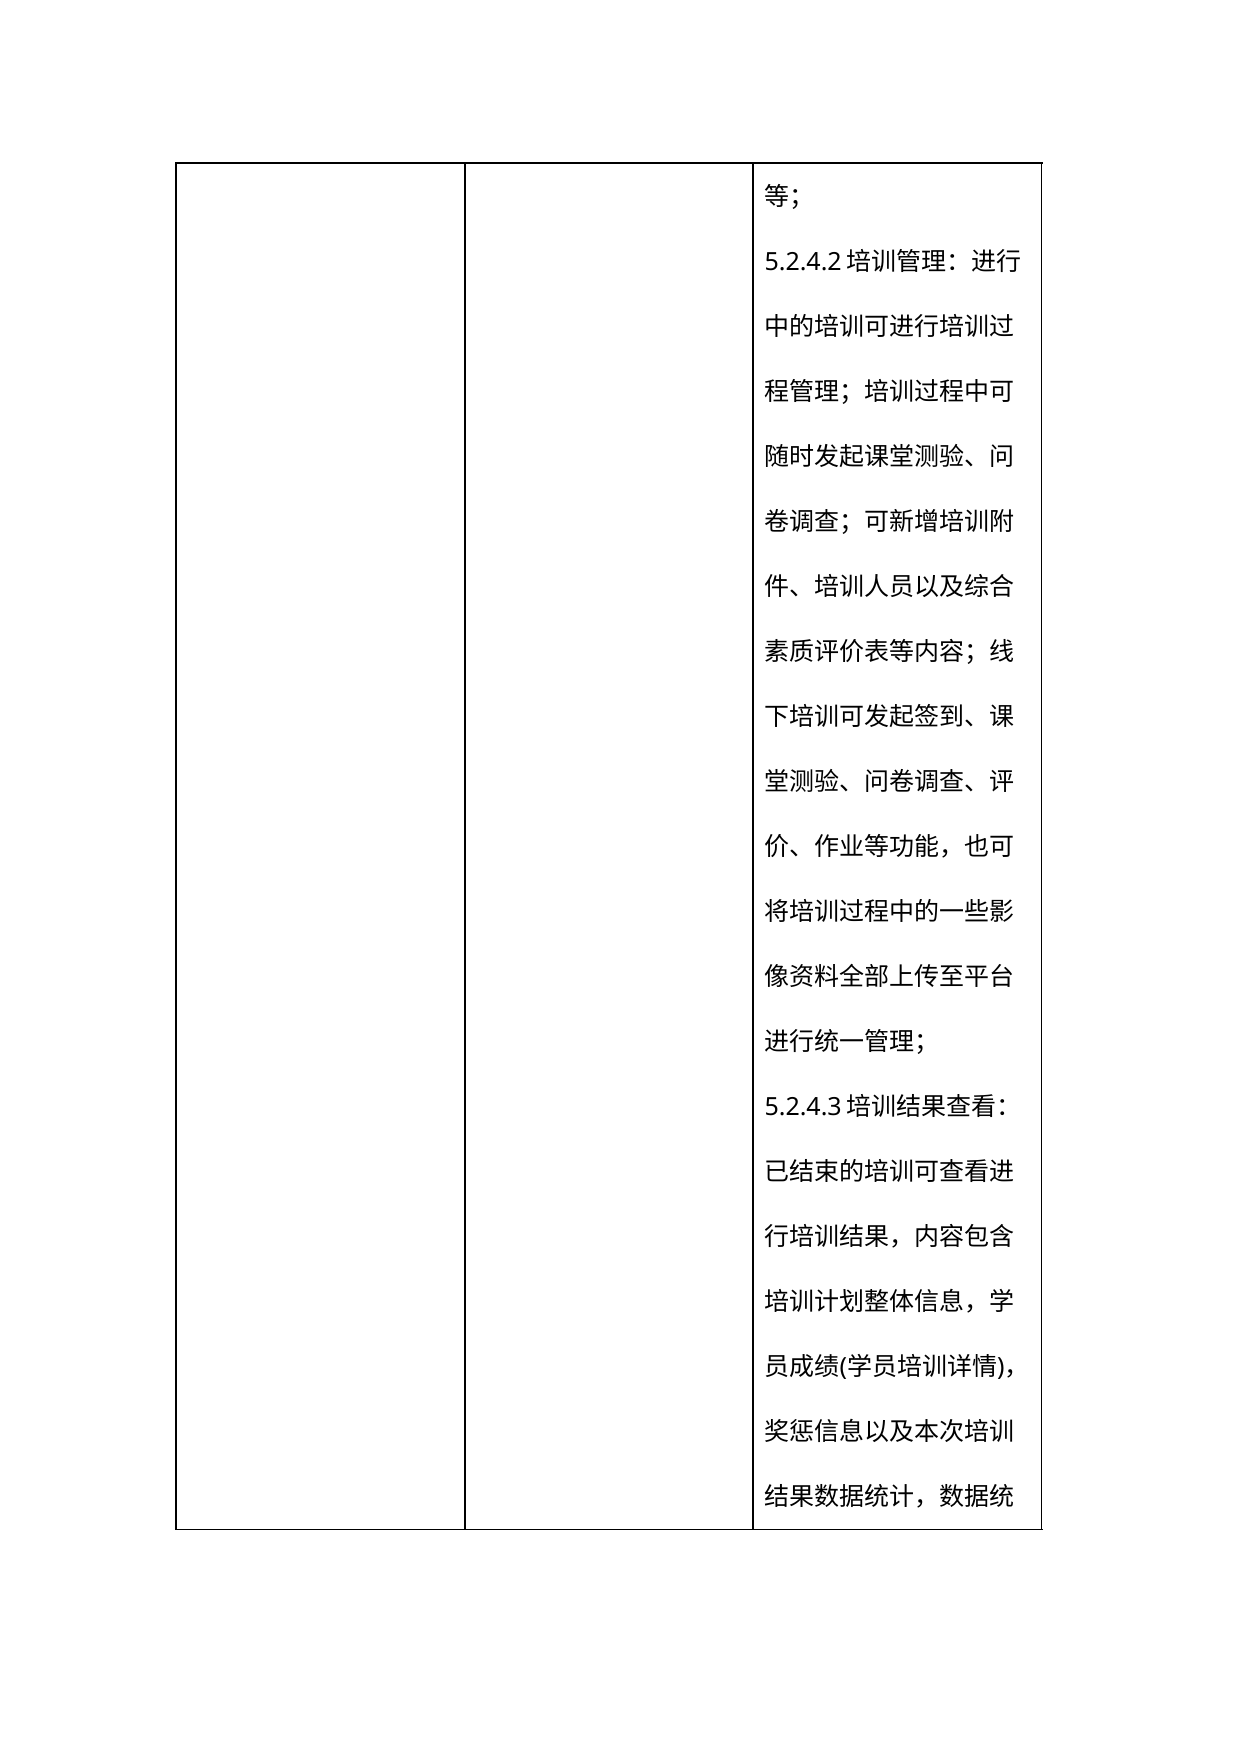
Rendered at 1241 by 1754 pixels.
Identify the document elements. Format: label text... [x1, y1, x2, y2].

table_cell [466, 164, 752, 1528]
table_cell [754, 164, 1041, 1528]
table_cell 1 [177, 164, 464, 1528]
